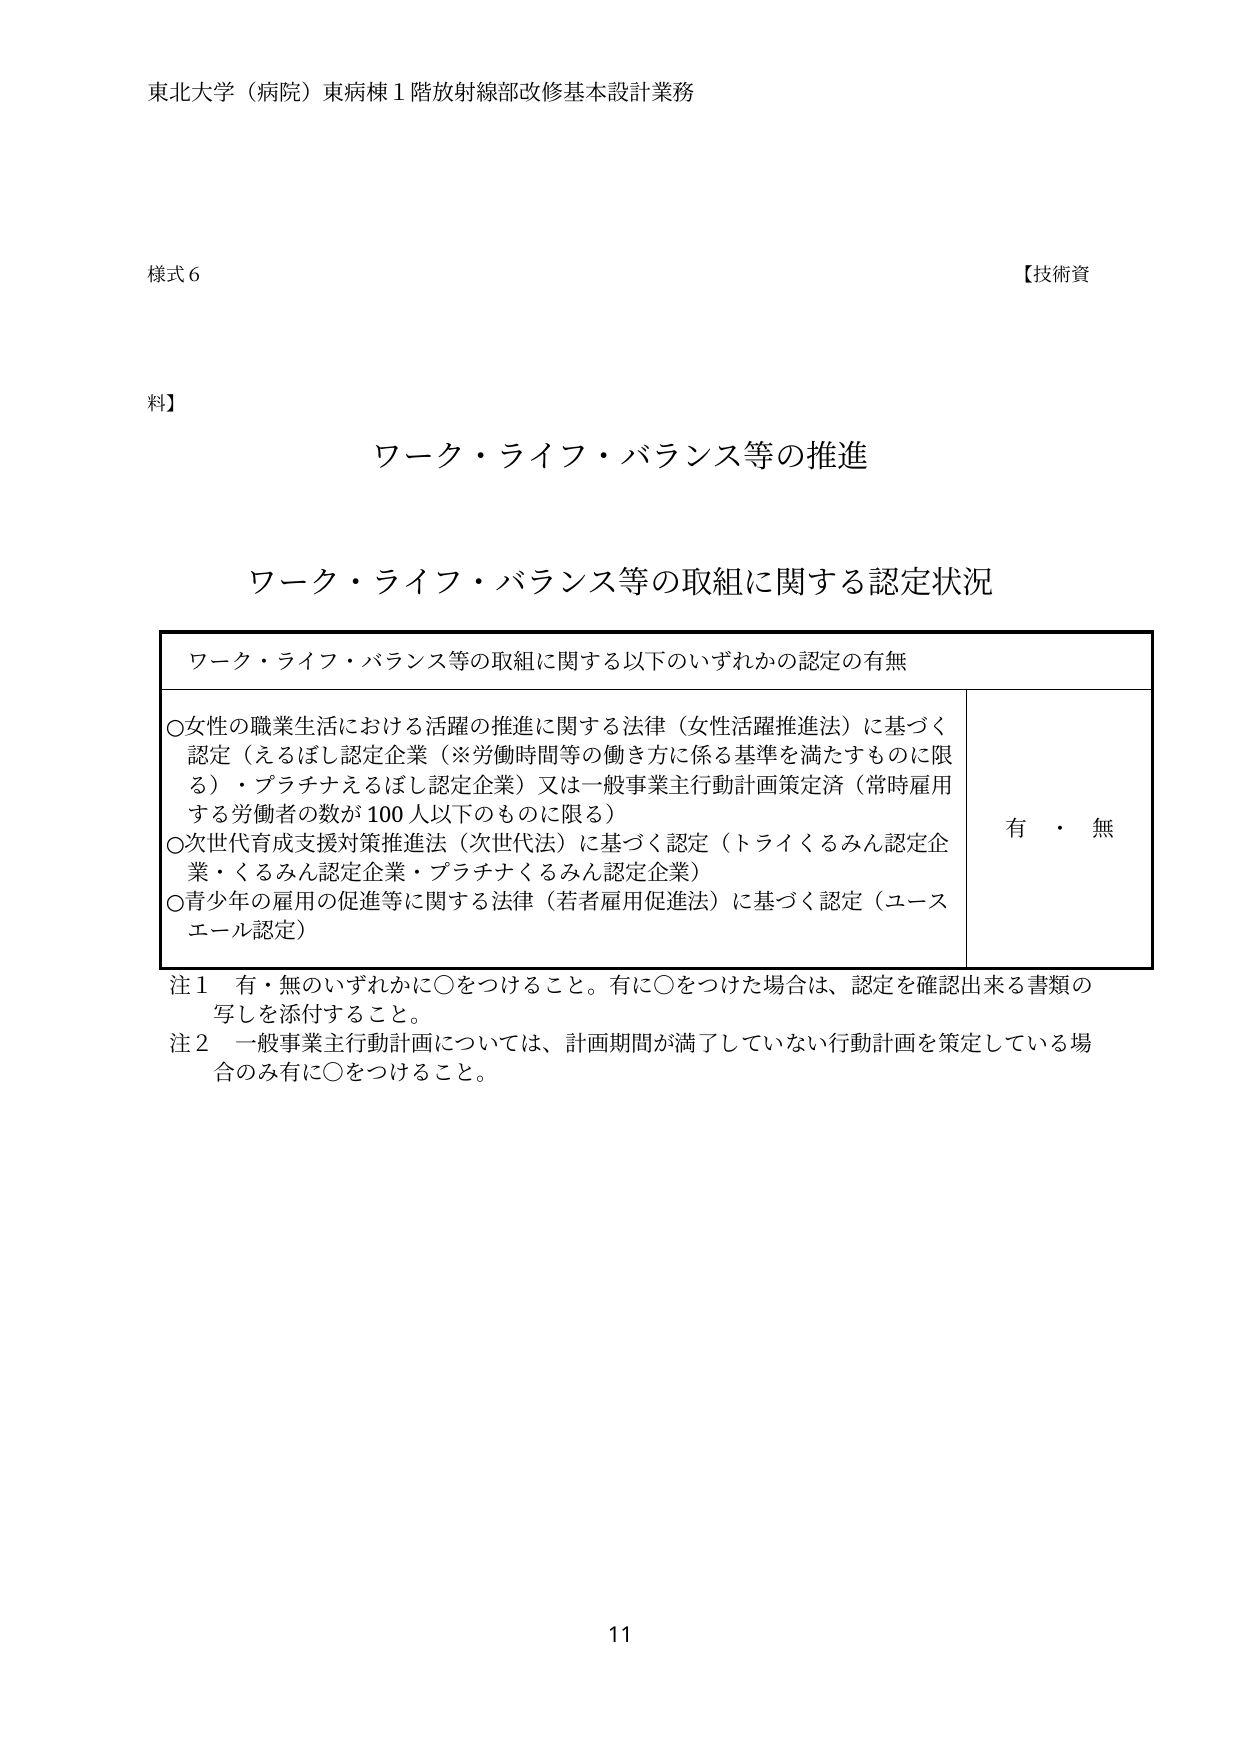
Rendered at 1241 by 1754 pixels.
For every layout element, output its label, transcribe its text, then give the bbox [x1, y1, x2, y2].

text 注１ 有・無のいずれかに○をつけること。有に○をつけた場合は、認定を確認出来る書類の写しを添付すること。 [148, 970, 1093, 1028]
text 様式６ 【技術資料】 [148, 177, 1093, 437]
table_cell ○女性の職業生活における活躍の推進に関する法律（女性活躍推進法）に基づく認定（えるぼし認定企業（※労働時間等の働き方に係る基準を満たすものに限る）・プラチナえるぼし認定企業）又は一般事業主行動計画策定済（常時雇用する労働者の数が100人以下のものに限る） ○次世代育成支援対策推進法（次世代法）に基づく認定（トライくるみん認定企業・くるみん認定企業・プラチナくるみん認定企業） ○青少年の雇用の促進等に関する法律（若者雇用促進法）に基づく認定（ユースエール認定） [162, 690, 966, 967]
text ワーク・ライフ・バランス等の取組に関する認定状況 [148, 563, 1093, 601]
text ワーク・ライフ・バランス等の推進 [148, 437, 1093, 475]
table_cell 有 ・ 無 [967, 690, 1151, 967]
table_header ワーク・ライフ・バランス等の取組に関する以下のいずれかの認定の有無 [162, 634, 1151, 689]
text 注２ 一般事業主行動計画については、計画期間が満了していない行動計画を策定している場合のみ有に○をつけること。 [169, 1028, 1093, 1086]
